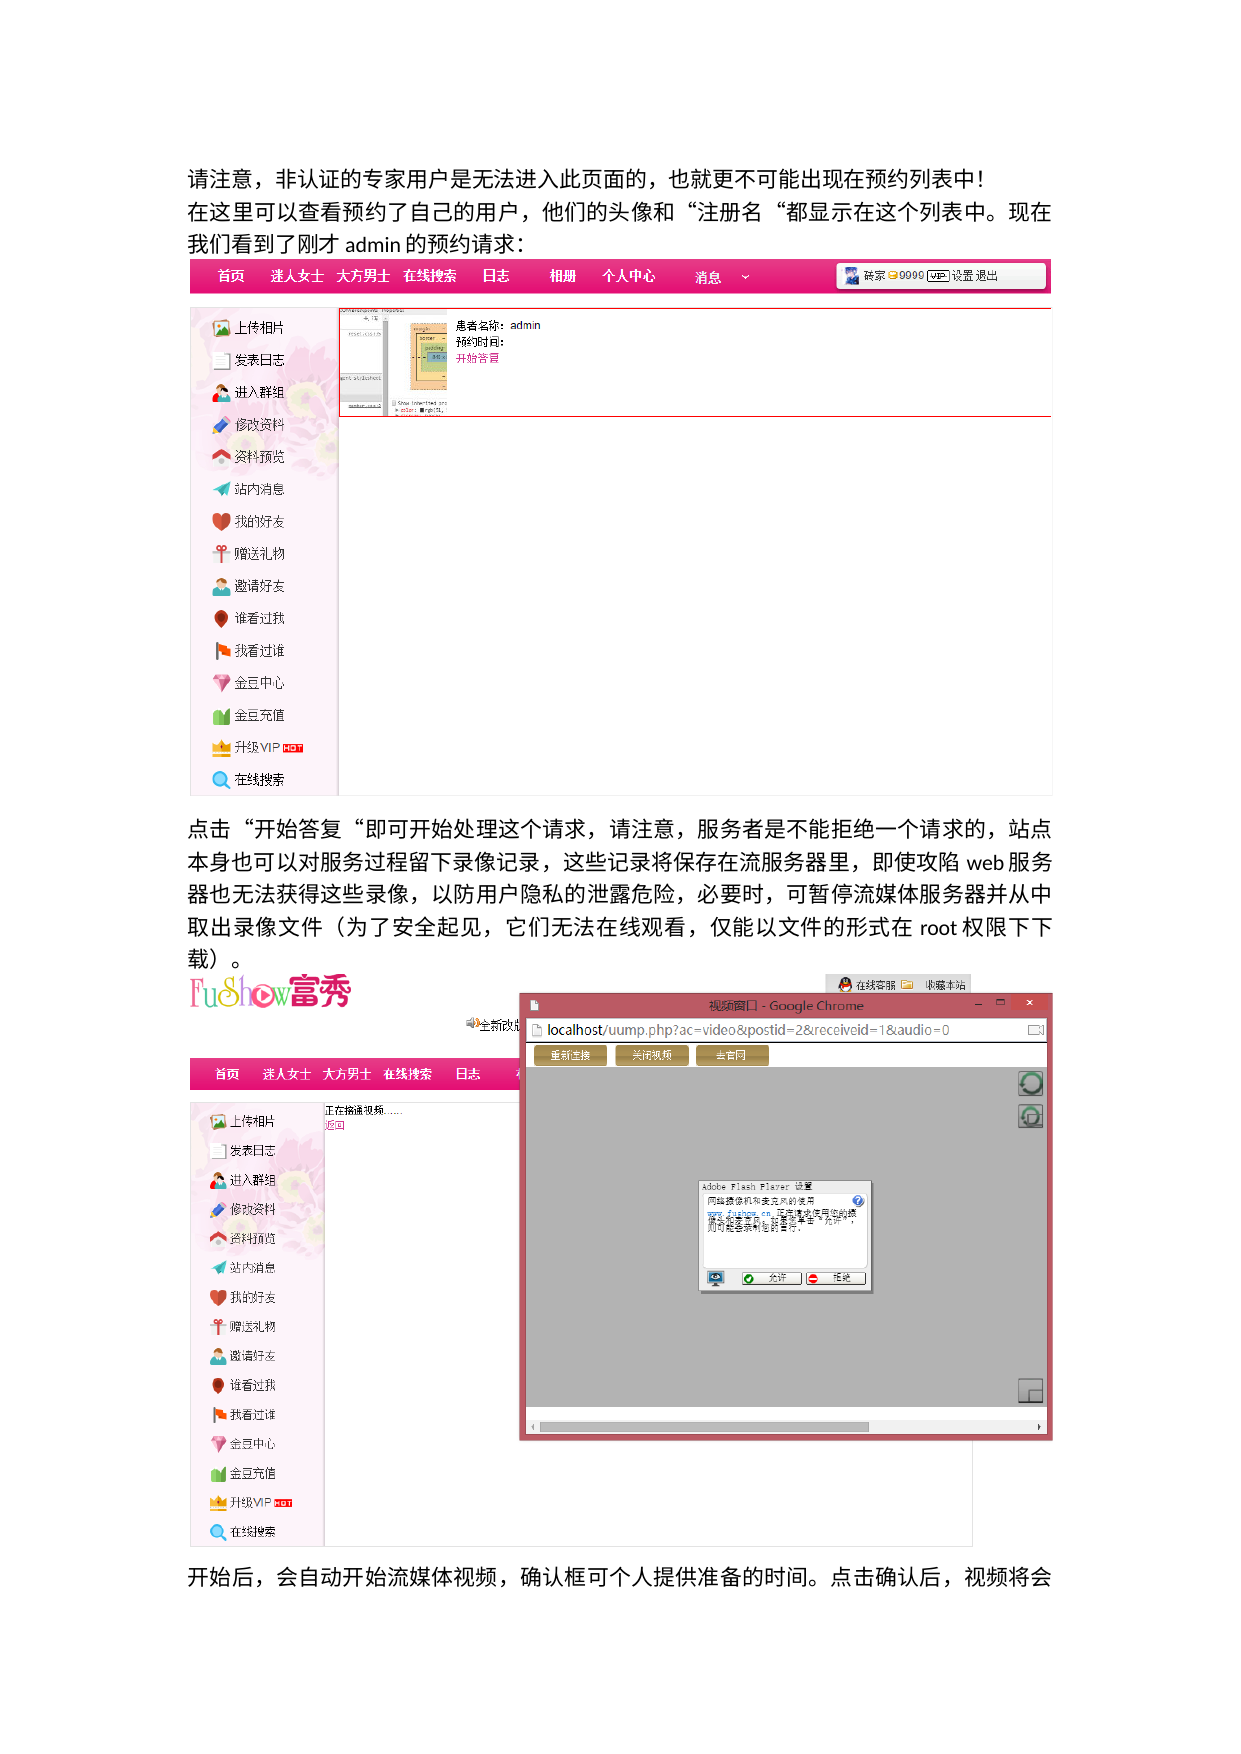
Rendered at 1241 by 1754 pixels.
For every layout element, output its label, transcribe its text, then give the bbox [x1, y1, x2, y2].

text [187, 1559, 1053, 1592]
text 点击“开始答复“即可开始处理这个请求，请注意，服务者是不能拒绝一个请求的，站点本身也可以对服务过程留下录像记录，这些记录将保存在流服务器里，即使攻陷web服务器也无法获得这些录像，以防用户隐私的泄露危险，必要时，可暂停流媒体服务器并从中取出录像文件（为了安全起见，它们无法在线观看，仅能以文件的形式在root权限下下载）。 [187, 812, 1053, 974]
picture [187, 974, 1053, 1550]
text 在这里可以查看预约了自己的用户，他们的头像和“注册名“都显示在这个列表中。现在我们看到了刚才admin的预约请求： [187, 194, 1053, 259]
picture [187, 259, 1053, 796]
text 请注意，非认证的专家用户是无法进入此页面的，也就更不可能出现在预约列表中！ [187, 162, 1053, 194]
